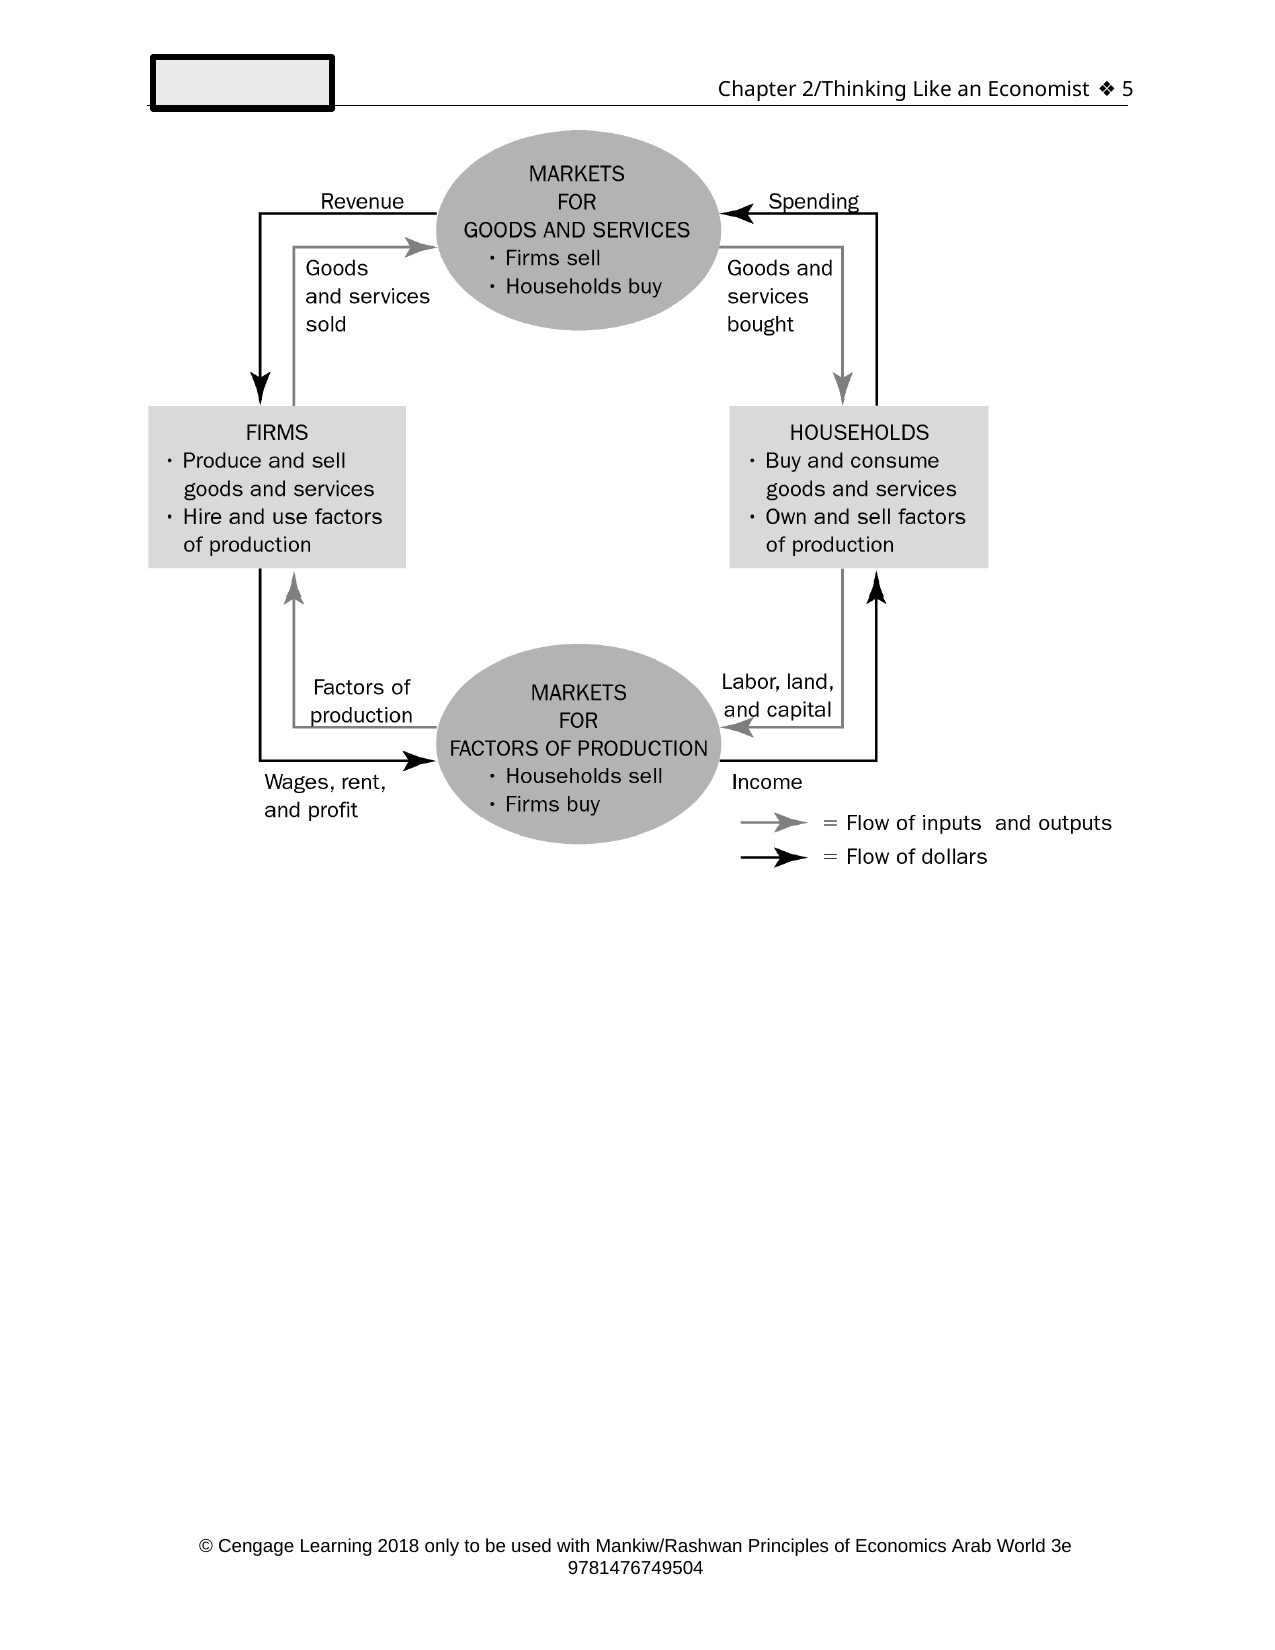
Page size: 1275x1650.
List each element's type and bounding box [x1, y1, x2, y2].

picture [148, 130, 1113, 871]
